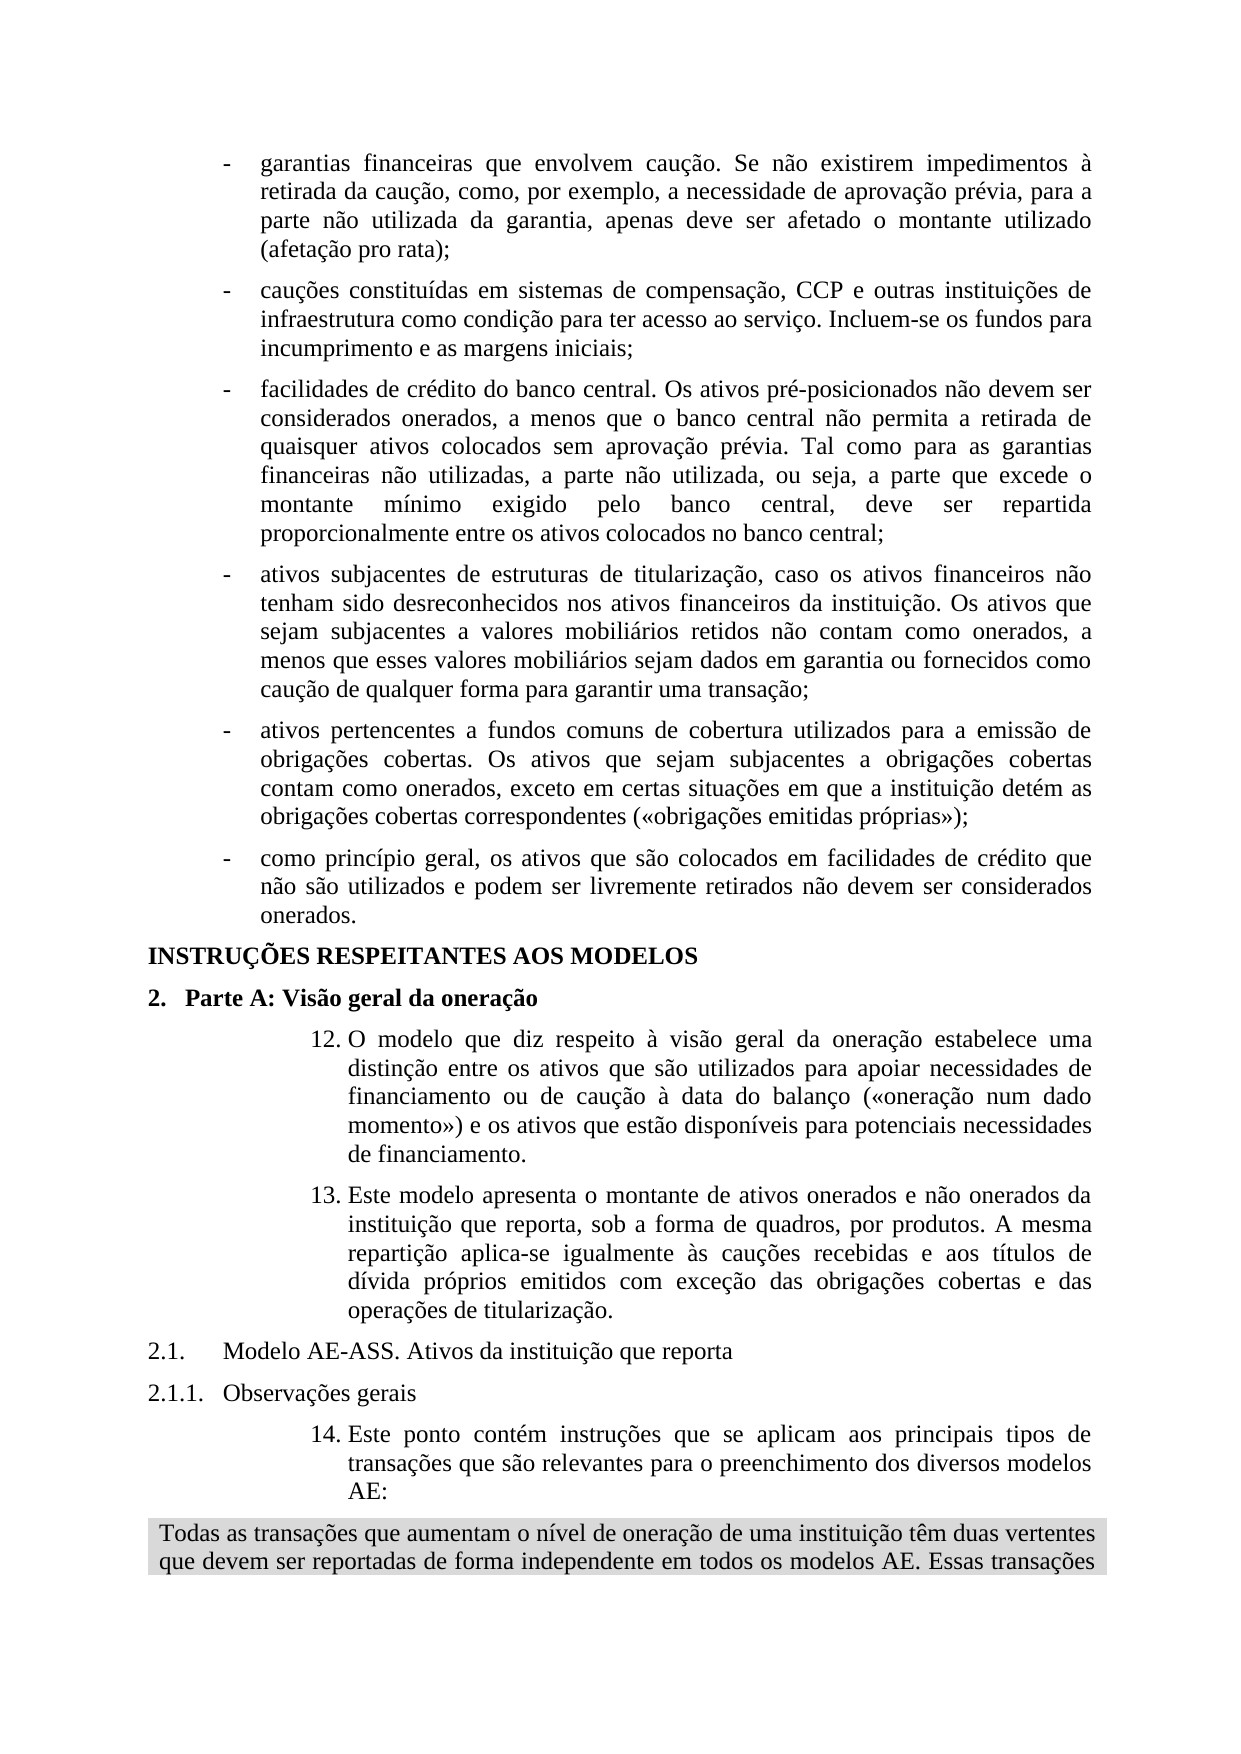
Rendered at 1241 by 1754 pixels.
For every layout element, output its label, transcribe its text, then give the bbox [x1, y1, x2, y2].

list garantias financeiras que envolvem caução. Se não existirem impedimentos à retirada da caução, como, por exemplo, a necessidade de aprovação prévia, para a parte não utilizada da garantia, apenas deve ser afetado o montante utilizado (afetação pro rata); [223, 148, 1093, 263]
text Este ponto contém instruções que se aplicam aos principais tipos de transações que são relevantes para o preenchimento dos diversos modelos AE: [310, 1419, 1093, 1505]
list ativos subjacentes de estruturas de titularização, caso os ativos financeiros não tenham sido desreconhecidos nos ativos financeiros da instituição. Os ativos que sejam subjacentes a valores mobiliários retidos não contam como onerados, a menos que esses valores mobiliários sejam dados em garantia ou fornecidos como caução de qualquer forma para garantir uma transação; [223, 559, 1093, 703]
list cauções constituídas em sistemas de compensação, CCP e outras instituições de infraestrutura como condição para ter acesso ao serviço. Incluem-se os fundos para incumprimento e as margens iniciais; [223, 275, 1093, 361]
list Observações gerais [148, 1378, 1093, 1406]
text O modelo que diz respeito à visão geral da oneração estabelece uma distinção entre os ativos que são utilizados para apoiar necessidades de financiamento ou de caução à data do balanço («oneração num dado momento») e os ativos que estão disponíveis para potenciais necessidades de financiamento. [310, 1024, 1093, 1168]
list Parte A: Visão geral da oneração [148, 983, 1093, 1011]
list facilidades de crédito do banco central. Os ativos pré-posicionados não devem ser considerados onerados, a menos que o banco central não permita a retirada de quaisquer ativos colocados sem aprovação prévia. Tal como para as garantias financeiras não utilizadas, a parte não utilizada, ou seja, a parte que excede o montante mínimo exigido pelo banco central, deve ser repartida proporcionalmente entre os ativos colocados no banco central; [223, 374, 1093, 546]
list Modelo AE-ASS. Ativos da instituição que reporta [148, 1336, 1093, 1365]
list ativos pertencentes a fundos comuns de cobertura utilizados para a emissão de obrigações cobertas. Os ativos que sejam subjacentes a obrigações cobertas contam como onerados, exceto em certas situações em que a instituição detém as obrigações cobertas correspondentes («obrigações emitidas próprias»); [223, 715, 1093, 830]
subtitle INSTRUÇÕES RESPEITANTES AOS MODELOS [148, 941, 1093, 970]
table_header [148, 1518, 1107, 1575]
text Este modelo apresenta o montante de ativos onerados e não onerados da instituição que reporta, sob a forma de quadros, por produtos. A mesma repartição aplica-se igualmente às cauções recebidas e aos títulos de dívida próprios emitidos com exceção das obrigações cobertas e das operações de titularização. [310, 1180, 1093, 1324]
list como princípio geral, os ativos que são colocados em facilidades de crédito que não são utilizados e podem ser livremente retirados não devem ser considerados onerados. [223, 843, 1093, 929]
